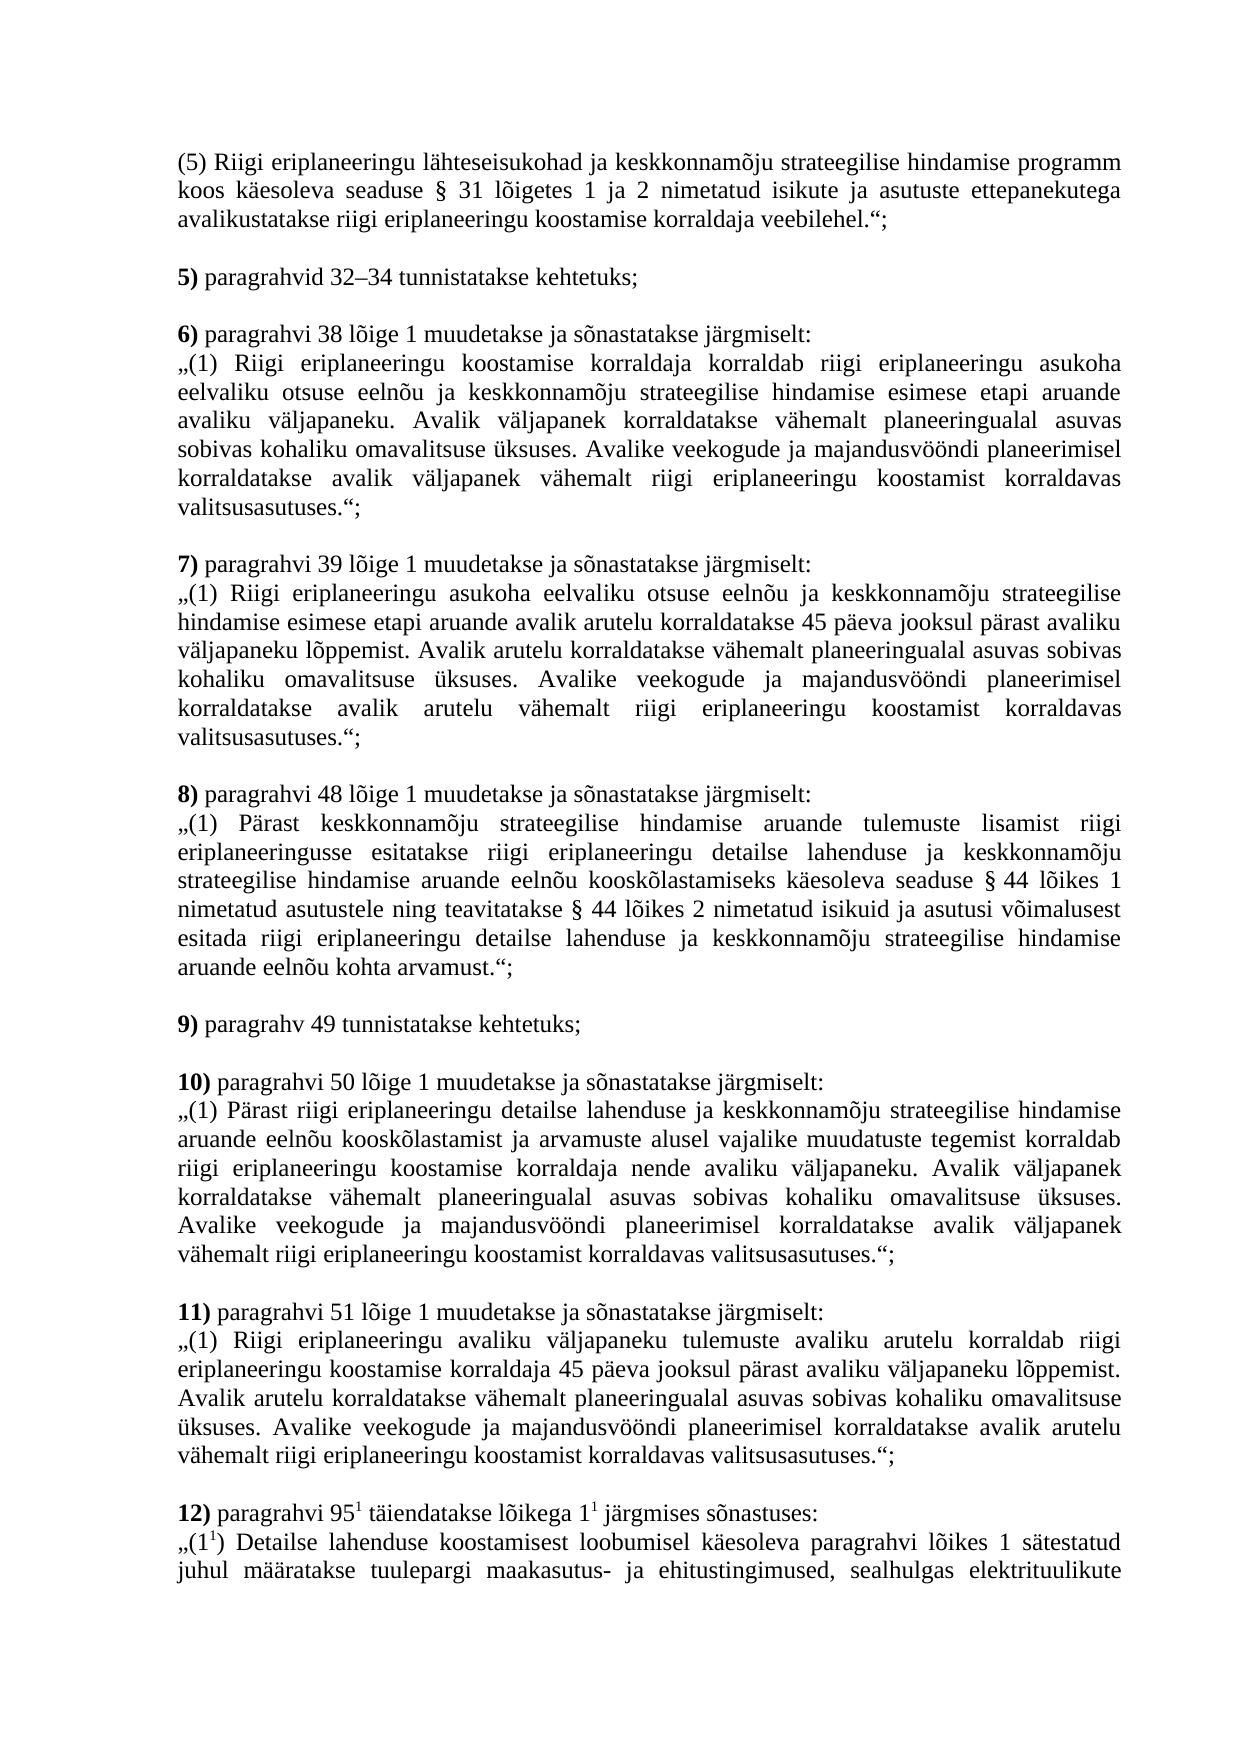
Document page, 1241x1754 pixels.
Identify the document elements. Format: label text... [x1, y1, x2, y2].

text 5) paragrahvid 32–34 tunnistatakse kehtetuks; [177, 262, 1122, 291]
text „(1) Pärast riigi eriplaneeringu detailse lahenduse ja keskkonnamõju strateegilise hindamise aruande eelnõu kooskõlastamist ja arvamuste alusel vajalike muudatuste tegemist korraldab riigi eriplaneeringu koostamise korraldaja nende avaliku väljapaneku. Avalik väljapanek korraldatakse vähemalt planeeringualal asuvas sobivas kohaliku omavalitsuse üksuses. Avalike veekogude ja majandusvööndi planeerimisel korraldatakse avalik väljapanek vähemalt riigi eriplaneeringu koostamist korraldavas valitsusasutuses.“; [177, 1096, 1122, 1268]
text „(1) Pärast keskkonnamõju strateegilise hindamise aruande tulemuste lisamist riigi eriplaneeringusse esitatakse riigi eriplaneeringu detailse lahenduse ja keskkonnamõju strateegilise hindamise aruande eelnõu kooskõlastamiseks käesoleva seaduse § 44 lõikes 1 nimetatud asutustele ning teavitatakse § 44 lõikes 2 nimetatud isikuid ja asutusi võimalusest esitada riigi eriplaneeringu detailse lahenduse ja keskkonnamõju strateegilise hindamise aruande eelnõu kohta arvamust.“; [177, 808, 1122, 981]
text 6) paragrahvi 38 lõige 1 muudetakse ja sõnastatakse järgmiselt: [177, 319, 1122, 348]
text „(1) Riigi eriplaneeringu koostamise korraldaja korraldab riigi eriplaneeringu asukoha eelvaliku otsuse eelnõu ja keskkonnamõju strateegilise hindamise esimese etapi aruande avaliku väljapaneku. Avalik väljapanek korraldatakse vähemalt planeeringualal asuvas sobivas kohaliku omavalitsuse üksuses. Avalike veekogude ja majandusvööndi planeerimisel korraldatakse avalik väljapanek vähemalt riigi eriplaneeringu koostamist korraldavas valitsusasutuses.“; [177, 348, 1122, 521]
text 7) paragrahvi 39 lõige 1 muudetakse ja sõnastatakse järgmiselt: [177, 549, 1122, 578]
text 9) paragrahv 49 tunnistatakse kehtetuks; [177, 1009, 1122, 1038]
text „(1) Riigi eriplaneeringu asukoha eelvaliku otsuse eelnõu ja keskkonnamõju strateegilise hindamise esimese etapi aruande avalik arutelu korraldatakse 45 päeva jooksul pärast avaliku väljapaneku lõppemist. Avalik arutelu korraldatakse vähemalt planeeringualal asuvas sobivas kohaliku omavalitsuse üksuses. Avalike veekogude ja majandusvööndi planeerimisel korraldatakse avalik arutelu vähemalt riigi eriplaneeringu koostamist korraldavas valitsusasutuses.“; [177, 578, 1122, 751]
text 12) paragrahvi 951 täiendatakse lõikega 11 järgmises sõnastuses: [177, 1498, 1122, 1527]
text 11) paragrahvi 51 lõige 1 muudetakse ja sõnastatakse järgmiselt: [177, 1297, 1122, 1326]
text „(1) Riigi eriplaneeringu avaliku väljapaneku tulemuste avaliku arutelu korraldab riigi eriplaneeringu koostamise korraldaja 45 päeva jooksul pärast avaliku väljapaneku lõppemist. Avalik arutelu korraldatakse vähemalt planeeringualal asuvas sobivas kohaliku omavalitsuse üksuses. Avalike veekogude ja majandusvööndi planeerimisel korraldatakse avalik arutelu vähemalt riigi eriplaneeringu koostamist korraldavas valitsusasutuses.“; [177, 1326, 1122, 1469]
text (5) Riigi eriplaneeringu lähteseisukohad ja keskkonnamõju strateegilise hindamise programm koos käesoleva seaduse § 31 lõigetes 1 ja 2 nimetatud isikute ja asutuste ettepanekutega avalikustatakse riigi eriplaneeringu koostamise korraldaja veebilehel.“; [177, 147, 1122, 233]
text 10) paragrahvi 50 lõige 1 muudetakse ja sõnastatakse järgmiselt: [177, 1067, 1122, 1096]
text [177, 1527, 1122, 1584]
text 8) paragrahvi 48 lõige 1 muudetakse ja sõnastatakse järgmiselt: [177, 779, 1122, 808]
